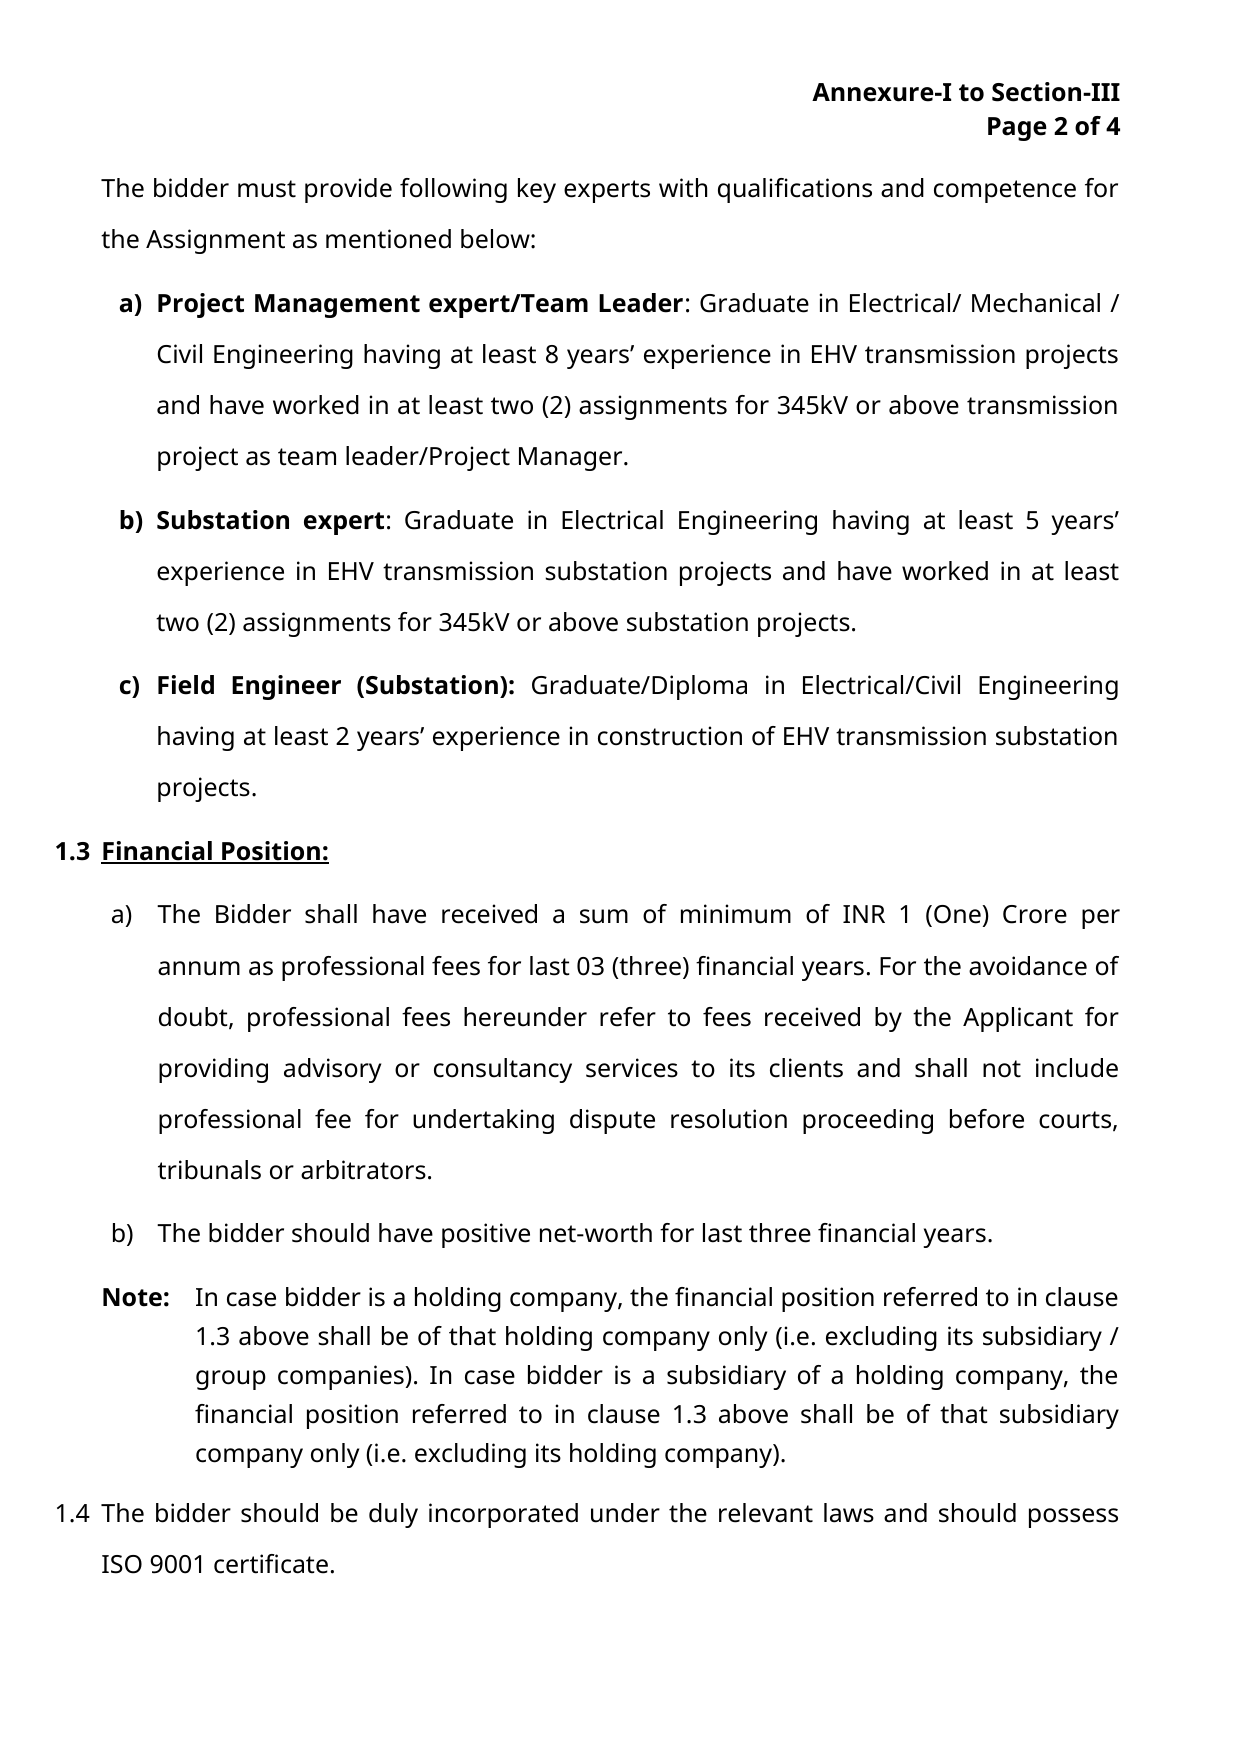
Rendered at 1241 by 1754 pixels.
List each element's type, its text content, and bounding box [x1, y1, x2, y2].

list The Bidder shall have received a sum of minimum of INR 1 (One) Crore per annum as professional fees for last 03 (three) financial years. For the avoidance of doubt, professional fees hereunder refer to fees received by the Applicant for providing advisory or consultancy services to its clients and shall not include professional fee for undertaking dispute resolution proceeding before courts, tribunals or arbitrators. [111, 897, 1120, 1186]
list The bidder should be duly incorporated under the relevant laws and should possess ISO 9001 certificate. [54, 1496, 1120, 1581]
list Substation expert: Graduate in Electrical Engineering having at least 5 years’ experience in EHV transmission substation projects and have worked in at least two (2) assignments for 345kV or above substation projects. [119, 502, 1120, 638]
list The bidder should have positive net-worth for last three financial years. [111, 1216, 1120, 1250]
text Note: In case bidder is a holding company, the financial position referred to in clause 1.3 above shall be of that holding company only (i.e. excluding its subsidiary / group companies). In case bidder is a subsidiary of a holding company, the financial position referred to in clause 1.3 above shall be of that subsidiary company only (i.e. excluding its holding company). [101, 1279, 1120, 1470]
text The bidder must provide following key experts with qualifications and competence for the Assignment as mentioned below: [101, 171, 1120, 256]
list Project Management expert/Team Leader: Graduate in Electrical/ Mechanical / Civil Engineering having at least 8 years’ experience in EHV transmission projects and have worked in at least two (2) assignments for 345kV or above transmission project as team leader/Project Manager. [119, 286, 1120, 473]
list Field Engineer (Substation): Graduate/Diploma in Electrical/Civil Engineering having at least 2 years’ experience in construction of EHV transmission substation projects. [119, 668, 1120, 804]
list Financial Position: [54, 834, 1120, 868]
